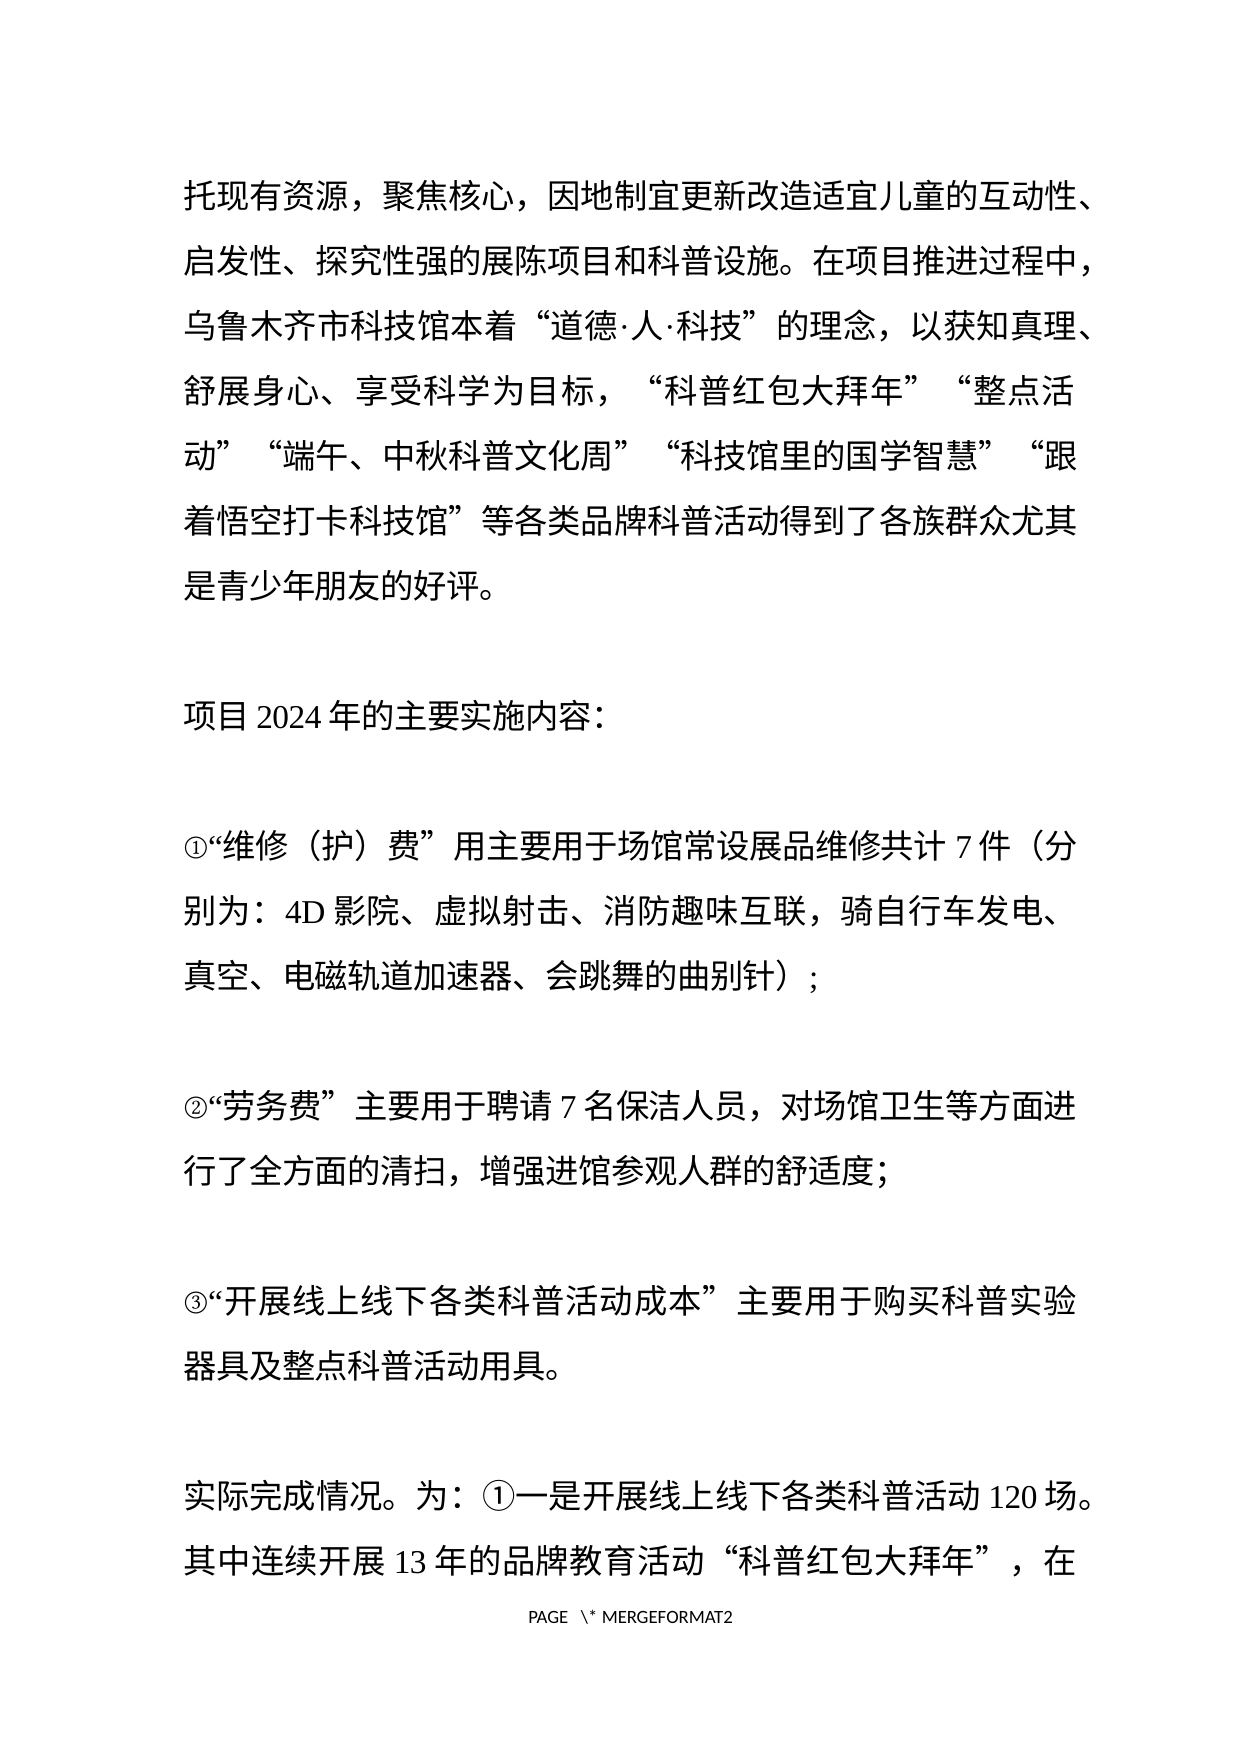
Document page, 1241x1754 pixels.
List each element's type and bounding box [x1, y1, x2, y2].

text [183, 162, 1078, 1592]
